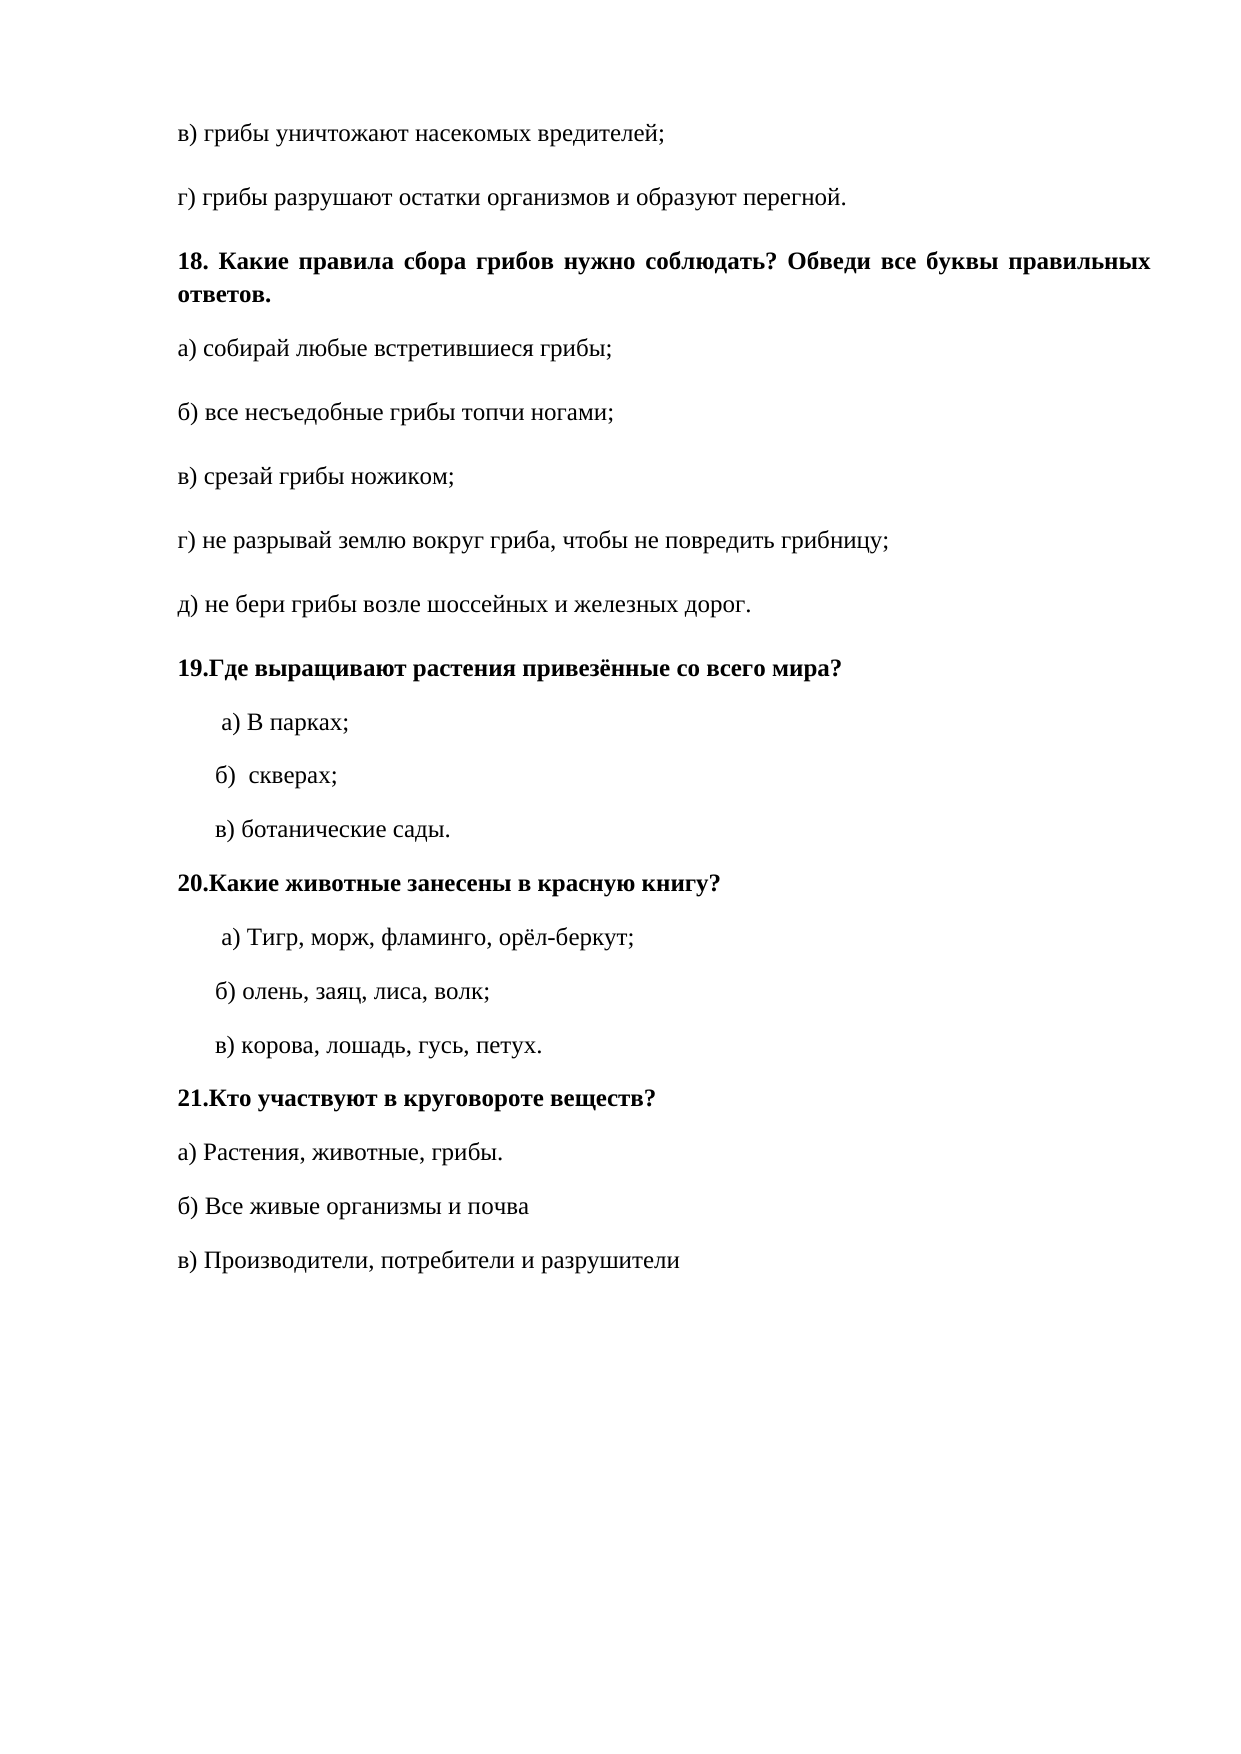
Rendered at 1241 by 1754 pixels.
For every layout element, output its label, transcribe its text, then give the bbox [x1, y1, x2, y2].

text в) срезай грибы ножиком; [177, 461, 1152, 489]
text а) собирай любые встретившиеся грибы; [177, 333, 1152, 362]
text а) Растения, животные, грибы. [177, 1137, 1152, 1166]
text в) ботанические сады. [177, 814, 1152, 843]
text б) олень, заяц, лиса, волк; [177, 976, 1152, 1004]
text г) грибы разрушают остатки организмов и образуют перегной. [177, 182, 1152, 211]
text 21.Кто участвуют в круговороте веществ? [177, 1083, 1152, 1112]
text а) В парках; [177, 707, 1152, 735]
text д) не бери грибы возле шоссейных и железных дорог. [177, 589, 1152, 617]
text в) корова, лошадь, гусь, петух. [177, 1030, 1152, 1058]
text а) Тигр, морж, фламинго, орёл-беркут; [177, 922, 1152, 951]
text б) скверах; [177, 760, 1152, 789]
text 20.Какие животные занесены в красную книгу? [177, 868, 1152, 897]
text 19.Где выращивают растения привезённые со всего мира? [177, 653, 1152, 681]
text в) Производители, потребители и разрушители [177, 1245, 1152, 1274]
text б) все несъедобные грибы топчи ногами; [177, 397, 1152, 426]
text г) не разрывай землю вокруг гриба, чтобы не повредить грибницу; [177, 525, 1152, 553]
text б) Все живые организмы и почва [177, 1191, 1152, 1220]
text в) грибы уничтожают насекомых вредителей; [177, 118, 1152, 147]
text 18. Какие правила сбора грибов нужно соблюдать? Обведи все буквы правильных ответов. [177, 246, 1152, 308]
